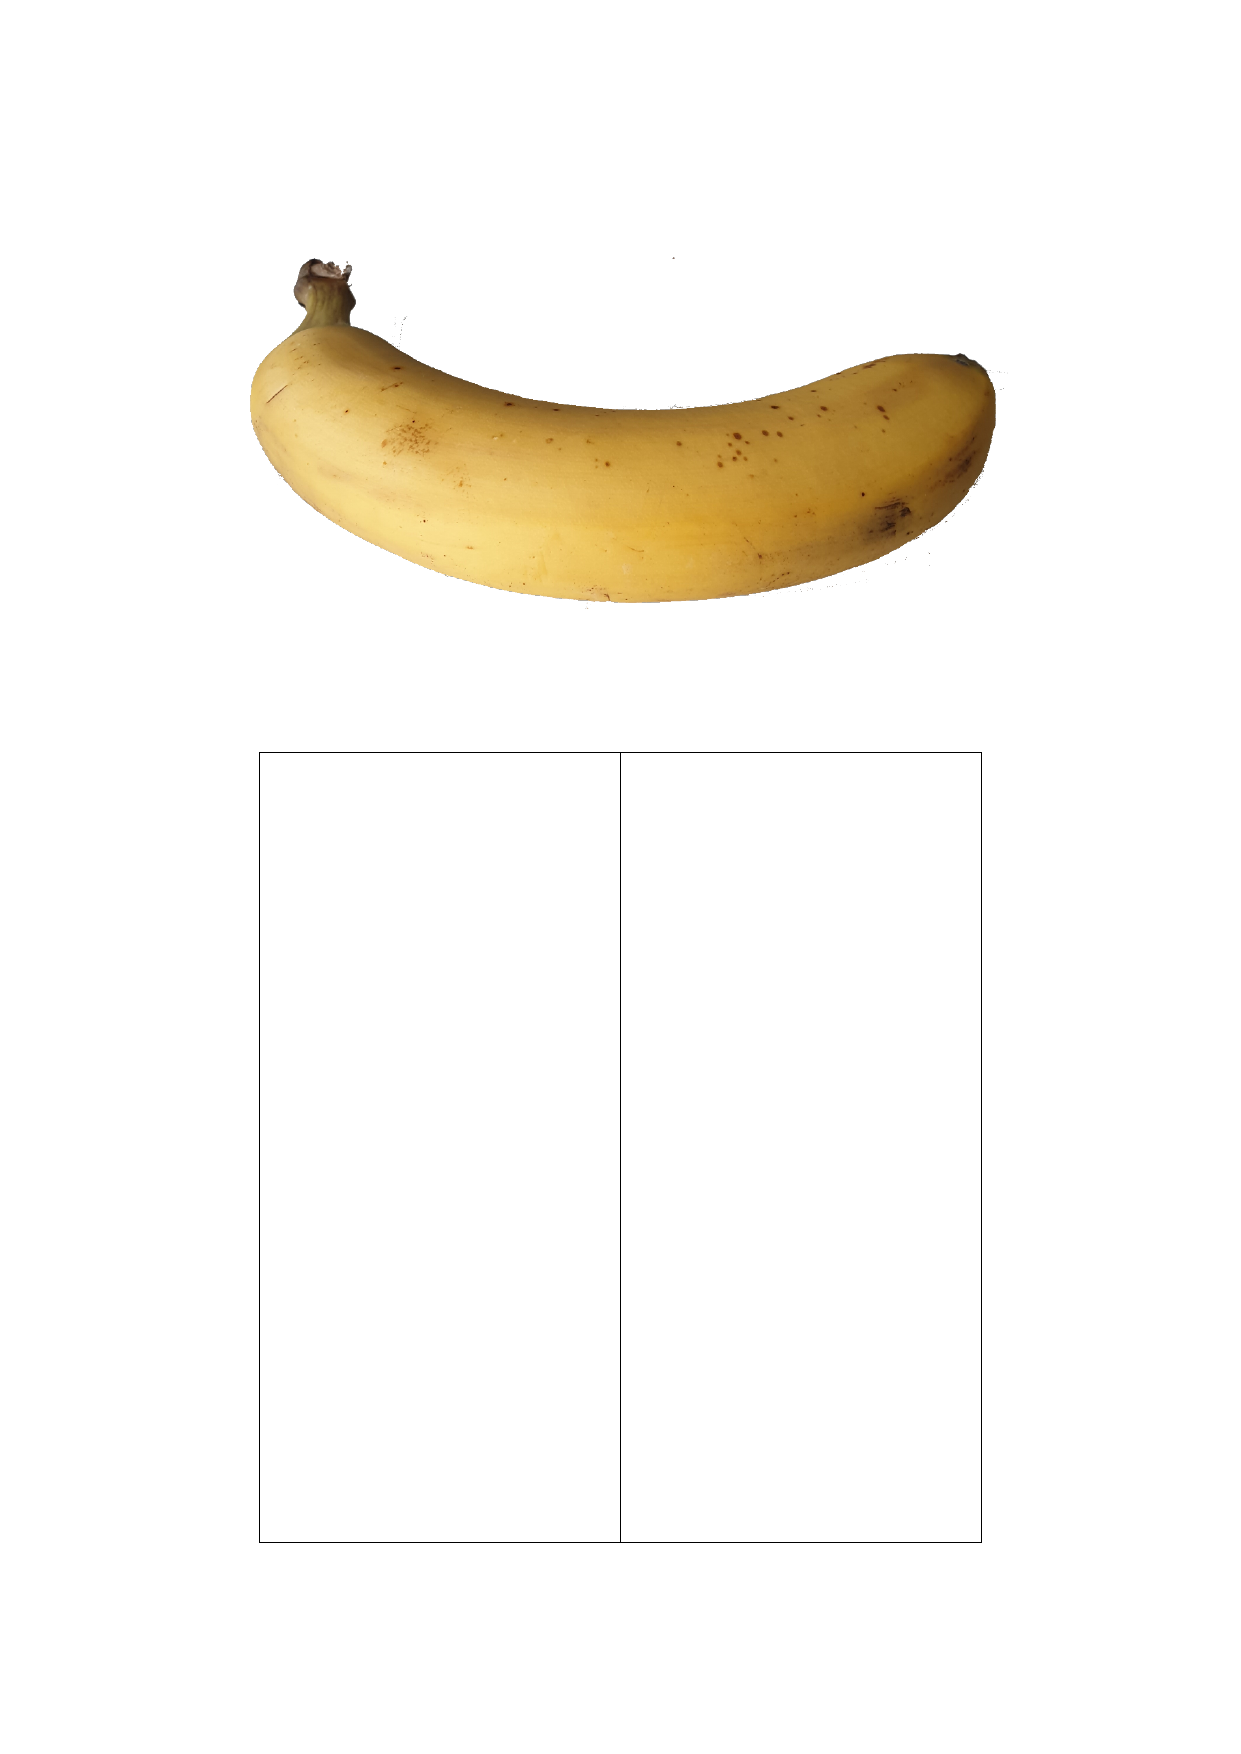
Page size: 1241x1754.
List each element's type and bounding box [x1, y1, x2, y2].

picture [232, 246, 1008, 609]
